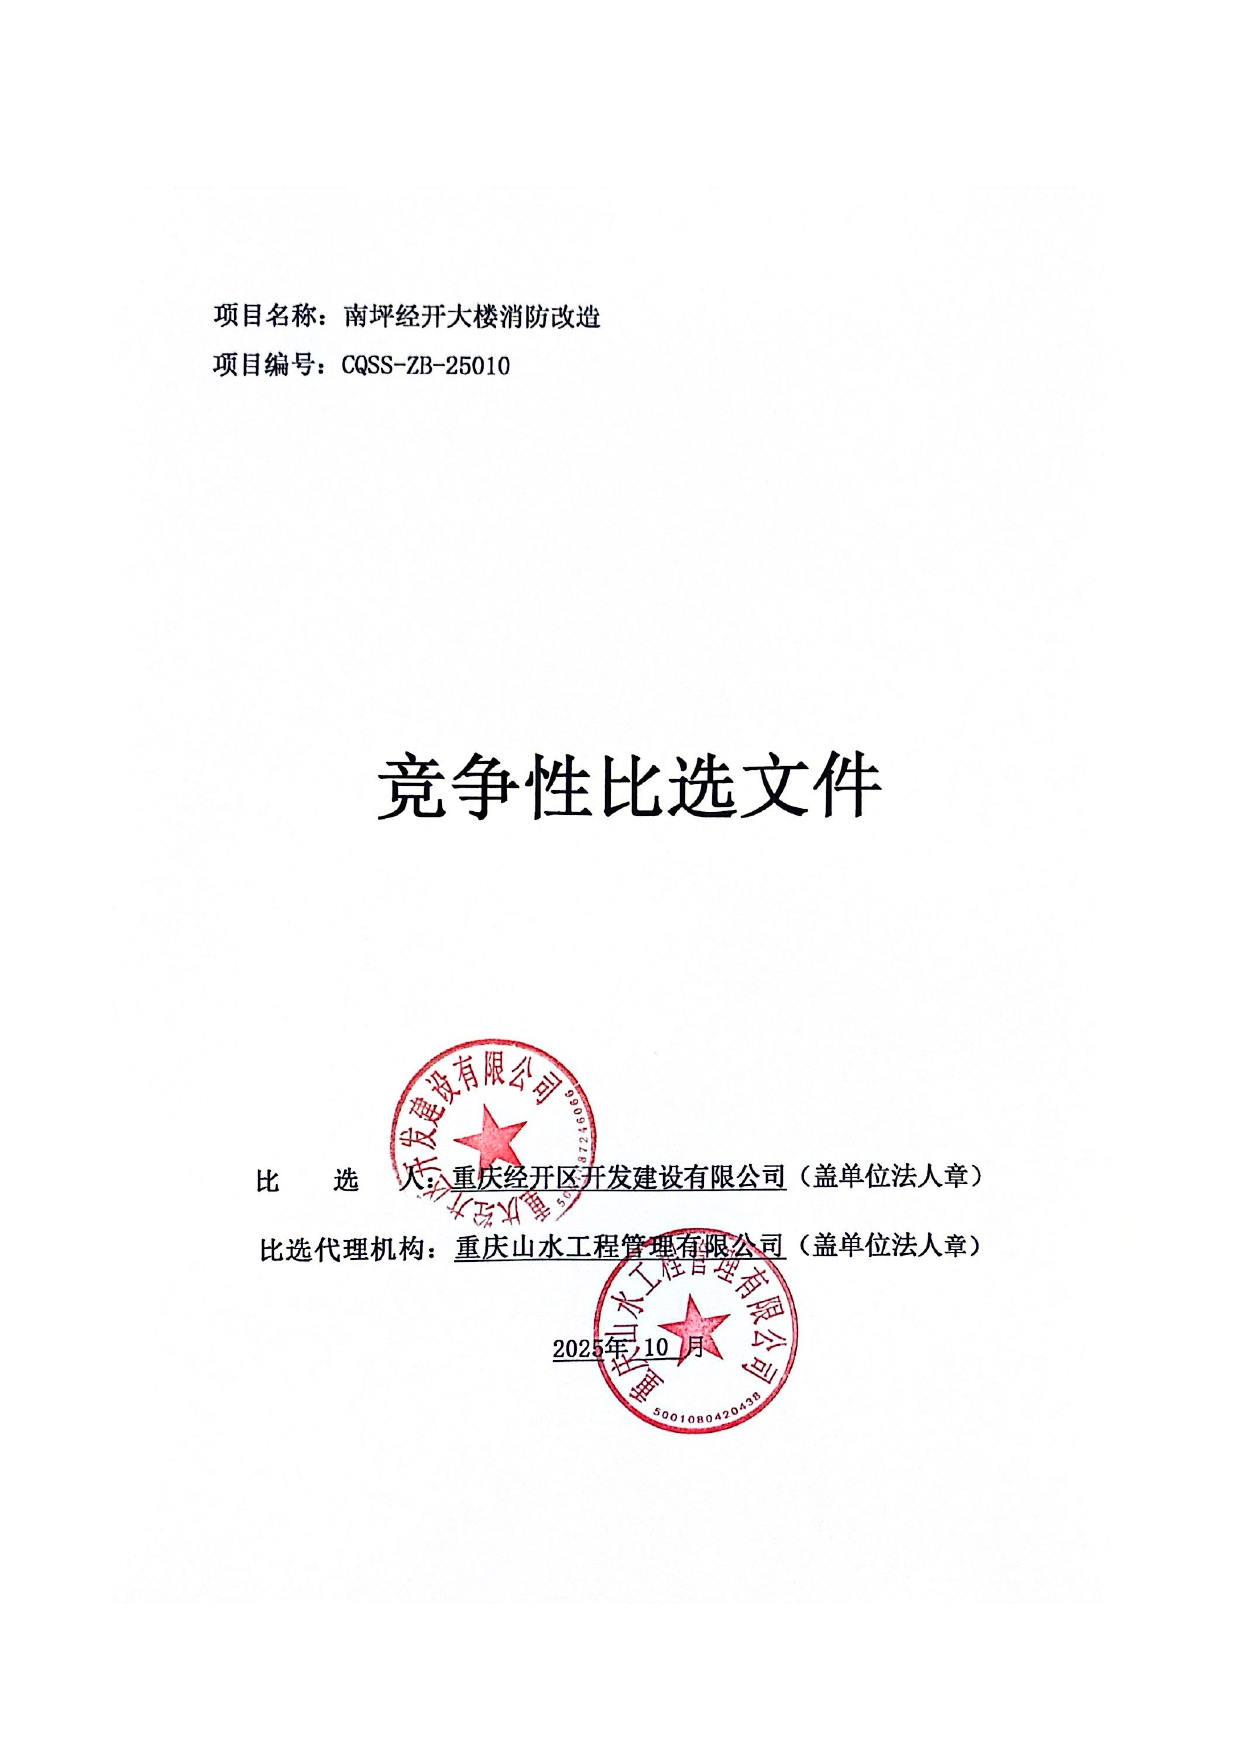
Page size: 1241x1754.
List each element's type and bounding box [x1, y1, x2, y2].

picture [112, 185, 1128, 1604]
